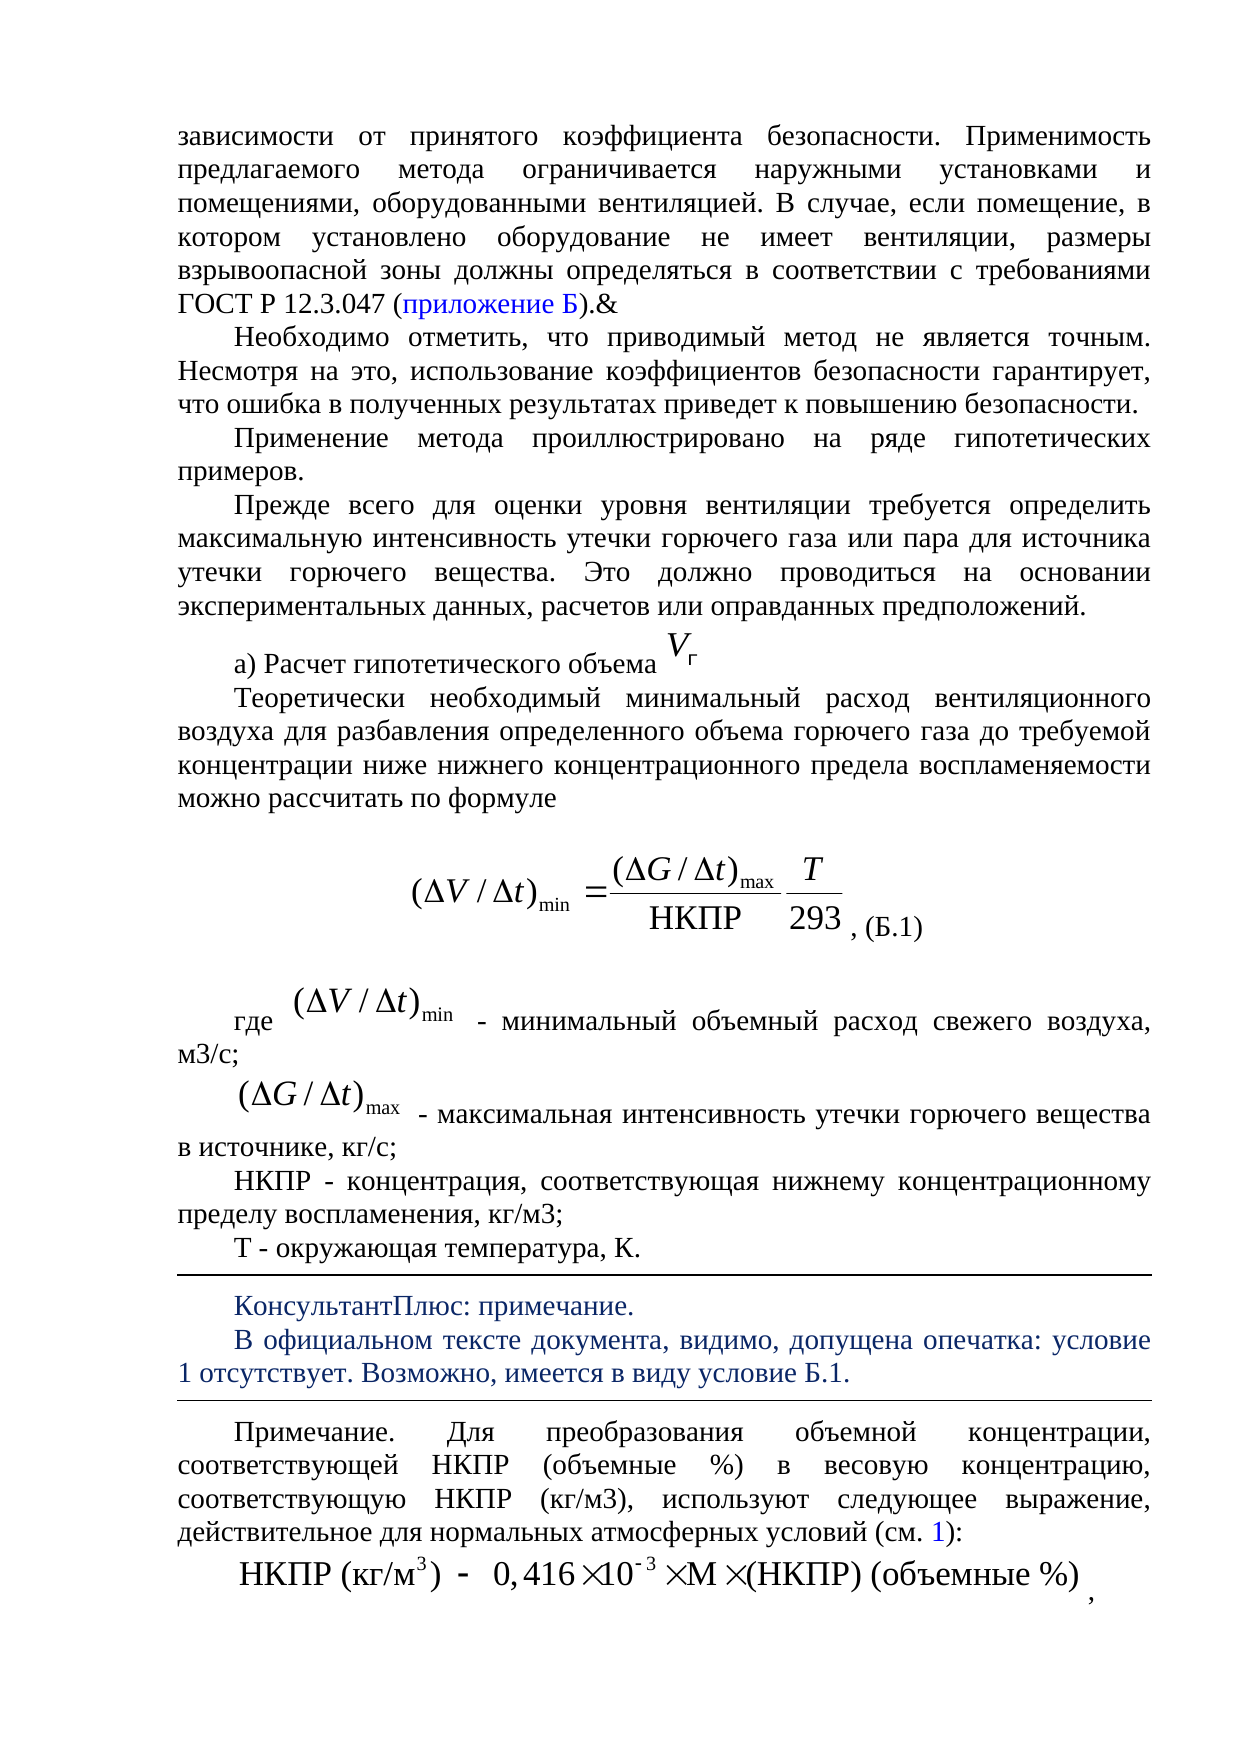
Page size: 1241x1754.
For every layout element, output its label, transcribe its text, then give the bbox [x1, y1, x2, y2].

text , (Б.1) [177, 847, 1152, 943]
text Примечание. Для преобразования объемной концентрации, соответствующей НКПР (объемные %) в весовую концентрацию, соответствующую НКПР (кг/м3), используют следующее выражение, действительное для нормальных атмосферных условий (см. 1): [177, 1414, 1152, 1548]
text а) Расчет гипотетического объема [177, 621, 1152, 680]
text , [177, 1548, 1152, 1606]
text Применение метода проиллюстрировано на ряде гипотетических примеров. [177, 420, 1152, 487]
text Прежде всего для оценки уровня вентиляции требуется определить максимальную интенсивность утечки горючего газа или пара для источника утечки горючего вещества. Это должно проводиться на основании экспериментальных данных, расчетов или оправданных предположений. [177, 487, 1152, 621]
text Теоретически необходимый минимальный расход вентиляционного воздуха для разбавления определенного объема горючего газа до требуемой концентрации ниже нижнего концентрационного предела воспламеняемости можно рассчитать по формуле [177, 680, 1152, 814]
text T - окружающая температура, К. [177, 1230, 1152, 1264]
text где - минимальный объемный расход свежего воздуха, м3/с; [177, 977, 1152, 1070]
text - максимальная интенсивность утечки горючего вещества в источнике, кг/с; [177, 1070, 1152, 1163]
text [177, 118, 1152, 319]
text НКПР - концентрация, соответствующая нижнему концентрационному пределу воспламенения, кг/м3; [177, 1163, 1152, 1230]
text В официальном тексте документа, видимо, допущена опечатка: условие 1 отсутствует. Возможно, имеется в виду условие Б.1. [177, 1322, 1152, 1389]
text Необходимо отметить, что приводимый метод не является точным. Несмотря на это, использование коэффициентов безопасности гарантирует, что ошибка в полученных результатах приведет к повышению безопасности. [177, 319, 1152, 420]
text КонсультантПлюс: примечание. [177, 1288, 1152, 1322]
